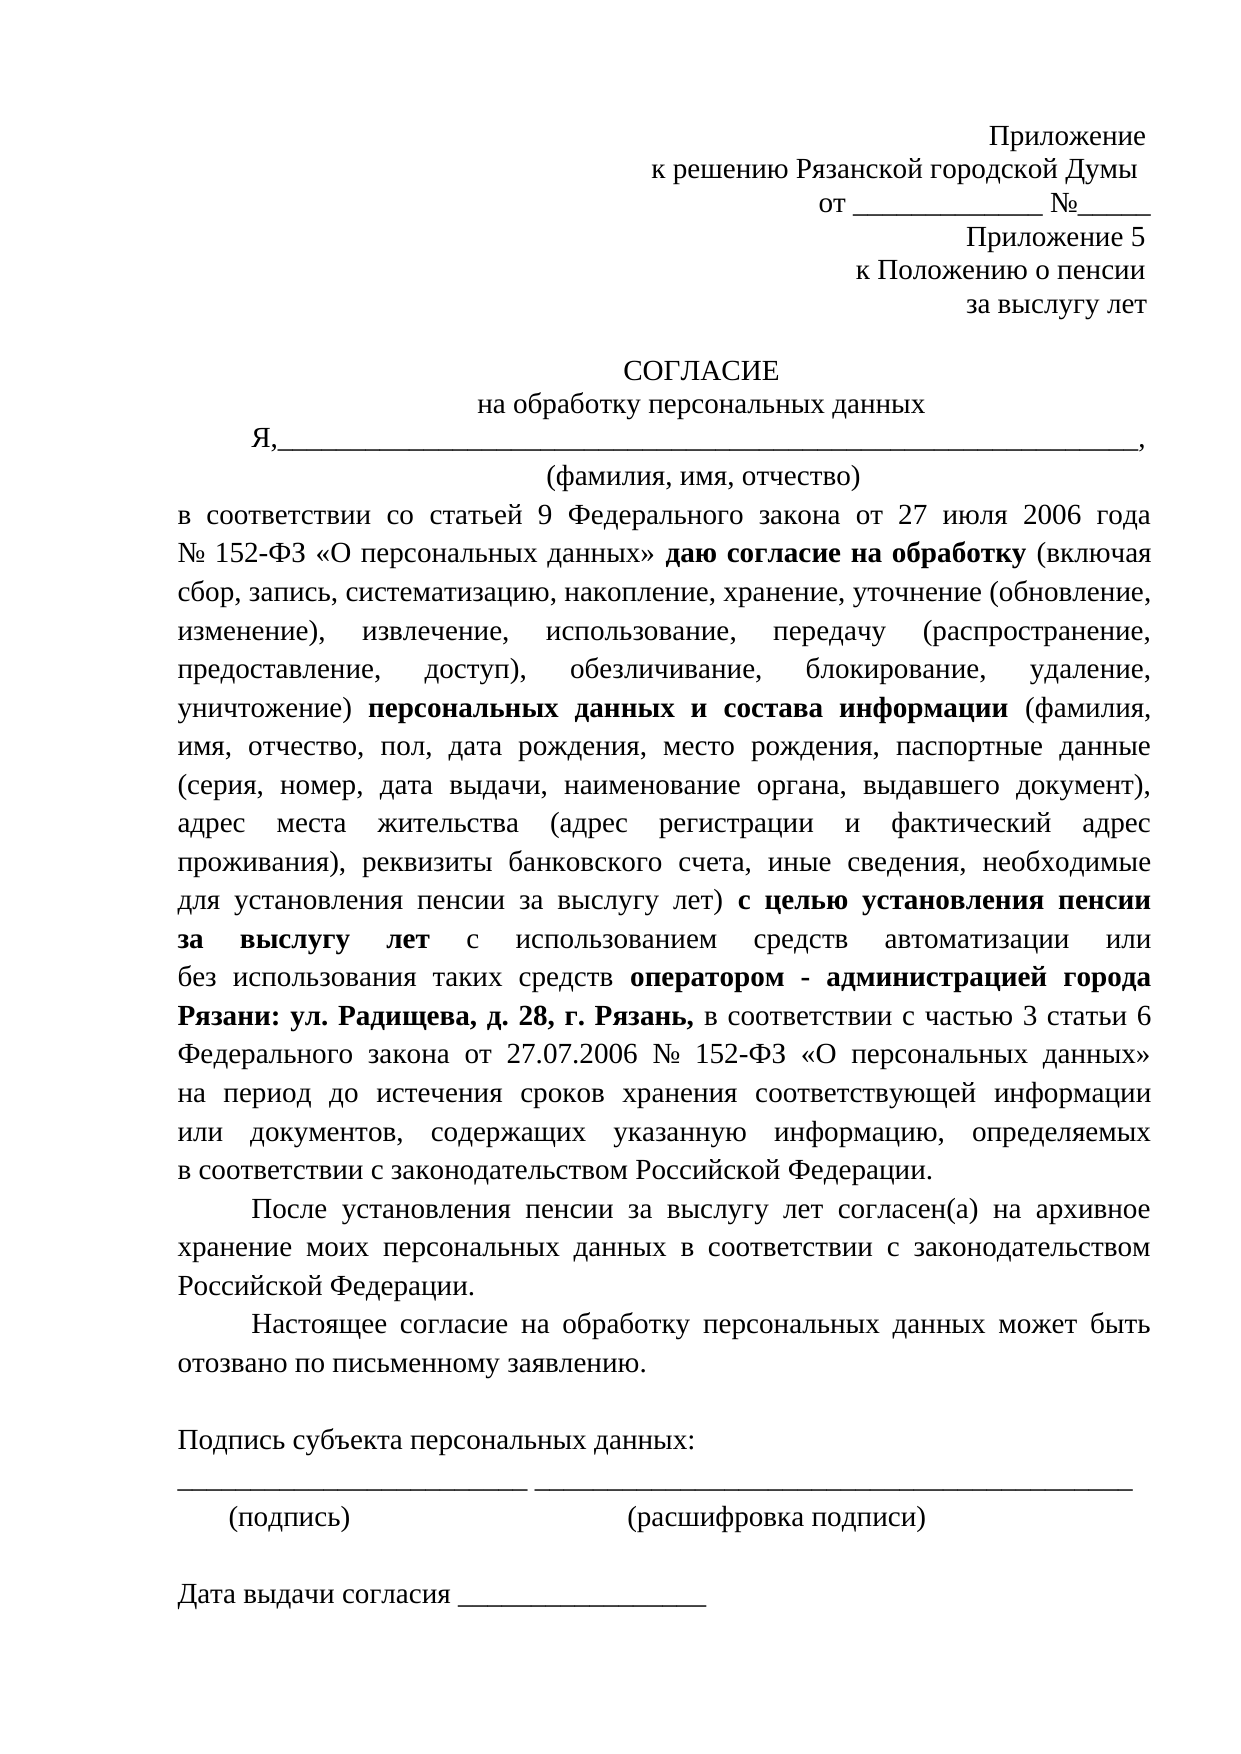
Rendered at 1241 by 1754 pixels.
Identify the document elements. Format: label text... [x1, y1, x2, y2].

text (фамилия, имя, отчество) [177, 458, 1152, 492]
text Подпись субъекта персональных данных: [177, 1422, 1152, 1456]
text за выслугу лет [915, 286, 1152, 319]
text Приложение 5 [915, 219, 1152, 252]
text на обработку персональных данных [177, 386, 1152, 420]
text от _____________ №_____ [693, 185, 1152, 219]
text Настоящее согласие на обработку персональных данных может быть отозвано по письменному заявлению. [177, 1306, 1152, 1378]
text в соответствии со статьей 9 Федерального закона от 27 июля 2006 года № 152-ФЗ «О персональных данных» даю согласие на обработку (включая сбор, запись, систематизацию, накопление, хранение, уточнение (обновление, изменение), извлечение, использование, передачу (распространение, предоставление, доступ), обезличивание, блокирование, удаление, уничтожение) персональных данных и состава информации (фамилия, имя, отчество, пол, дата рождения, место рождения, паспортные данные (серия, номер, дата выдачи, наименование органа, выдавшего документ), адрес места жительства (адрес регистрации и фактический адрес проживания), реквизиты банковского счета, иные сведения, необходимые для установления пенсии за выслугу лет) с целью установления пенсии за выслугу лет с использованием средств автоматизации или без использования таких средств оператором - администрацией города Рязани: ул. Радищева, д. 28, г. Рязань, в соответствии с частью 3 статьи 6 Федерального закона от 27.07.2006 № 152-ФЗ «О персональных данных» на период до истечения сроков хранения соответствующей информации или документов, содержащих указанную информацию, определяемых в соответствии с законодательством Российской Федерации. [177, 497, 1152, 1186]
text Я,___________________________________________________________, [251, 420, 1152, 453]
text СОГЛАСИЕ [177, 353, 1152, 386]
text (подпись) (расшифровка подписи) [177, 1499, 1152, 1533]
text Дата выдачи согласия _________________ [177, 1576, 1152, 1610]
text к решению Рязанской городской Думы [177, 152, 1152, 185]
text к Положению о пенсии [177, 252, 1152, 286]
text Приложение [988, 118, 1152, 152]
text После установления пенсии за выслугу лет согласен(а) на архивное хранение моих персональных данных в соответствии с законодательством Российской Федерации. [177, 1191, 1152, 1301]
text ________________________ _________________________________________ [177, 1461, 1152, 1494]
